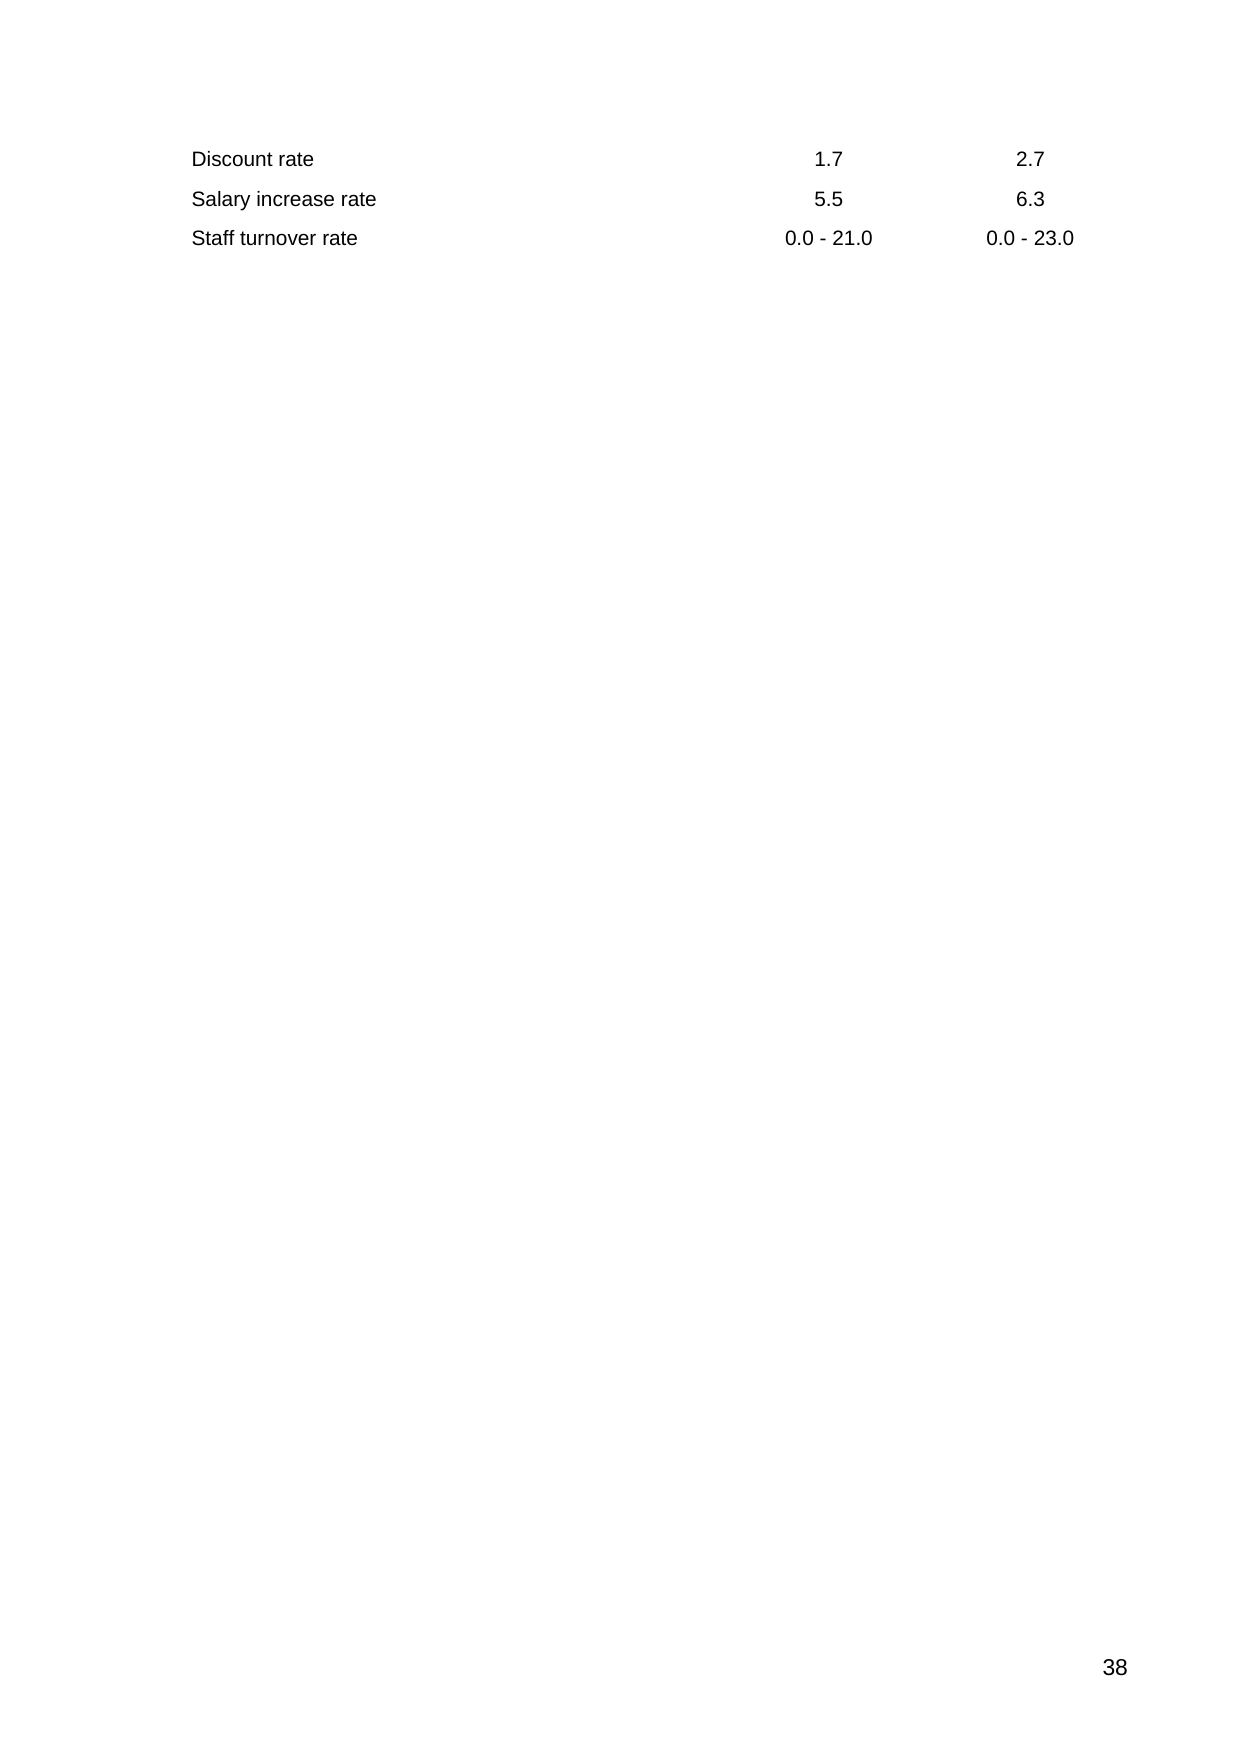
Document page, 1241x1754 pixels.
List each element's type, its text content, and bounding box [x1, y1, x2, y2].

table_cell 0.0 - 23.0 [927, 214, 1129, 254]
table_cell 0.0 - 21.0 [726, 214, 927, 254]
table_cell 1.7 [726, 135, 927, 174]
table_cell 5.5 [726, 175, 927, 214]
table_cell Salary increase rate [173, 175, 726, 214]
table_cell Discount rate [173, 135, 726, 174]
table_cell 6.3 [927, 175, 1129, 214]
table_cell Staff turnover rate [173, 214, 726, 254]
table_cell 2.7 [927, 135, 1129, 174]
